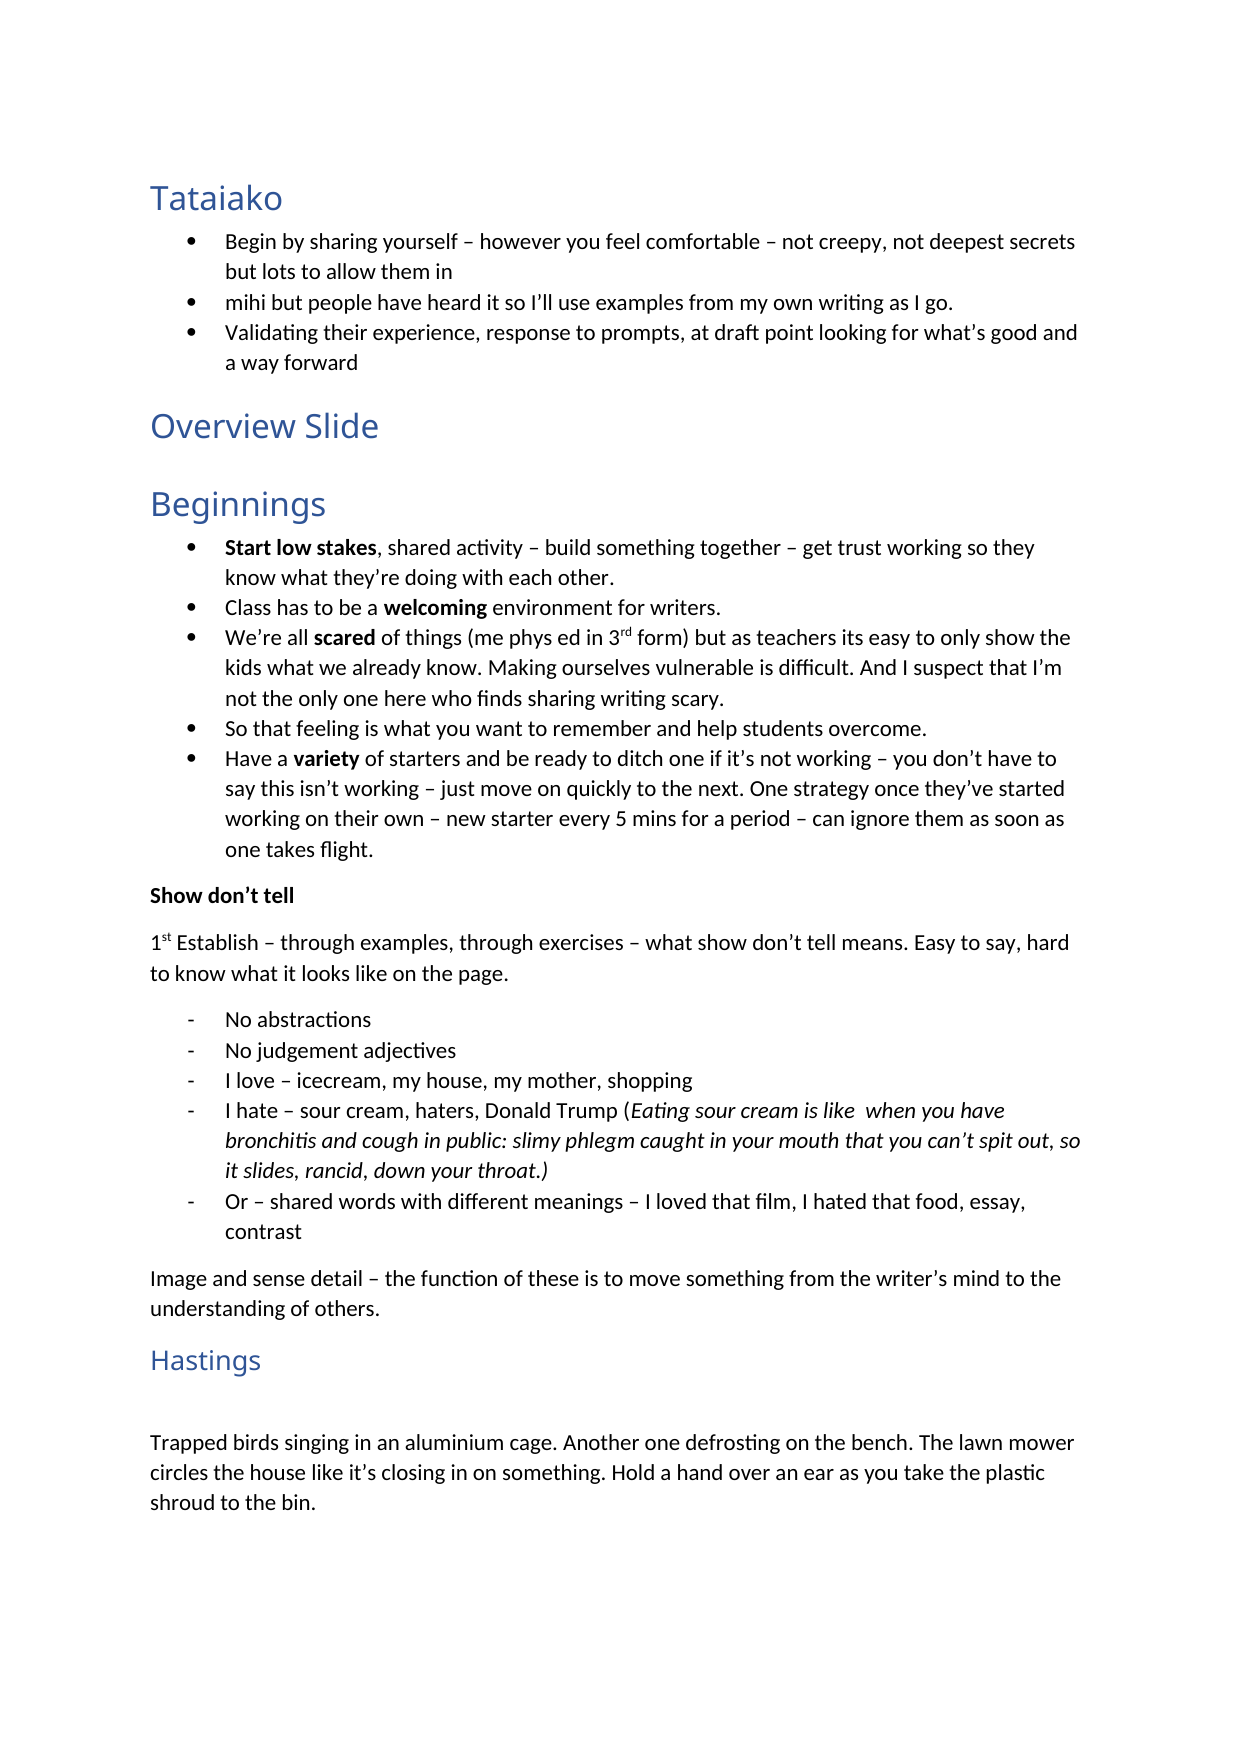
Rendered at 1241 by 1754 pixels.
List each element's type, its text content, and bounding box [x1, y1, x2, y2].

list We’re all scared of things (me phys ed in 3rd form) but as teachers its easy to only show the kids what we already know. Making ourselves vulnerable is difficult. And I suspect that I’m not the only one here who finds sharing writing scary. [187, 623, 1090, 712]
list mihi but people have heard it so I’ll use examples from my own writing as I go. [187, 288, 1090, 316]
list Or – shared words with different meanings – I loved that film, I hated that food, essay, contrast [187, 1187, 1090, 1245]
text Image and sense detail – the function of these is to move something from the writer’s mind to the understanding of others. [150, 1264, 1090, 1322]
list No abstractions [187, 1006, 1090, 1033]
list Start low stakes, shared activity – build something together – get trust working so they know what they’re doing with each other. [187, 533, 1090, 591]
subtitle Hastings [150, 1341, 1090, 1378]
subtitle Overview Slide [150, 403, 1090, 449]
list Have a variety of starters and be ready to ditch one if it’s not working – you don’t have to say this isn’t working – just move on quickly to the next. One strategy once they’ve started working on their own – new starter every 5 mins for a period – can ignore them as soon as one takes flight. [187, 744, 1090, 863]
list So that feeling is what you want to remember and help students overcome. [187, 714, 1090, 742]
text 1st Establish – through examples, through exercises – what show don’t tell means. Easy to say, hard to know what it looks like on the page. [150, 928, 1090, 987]
text Show don’t tell [150, 882, 1090, 909]
subtitle Beginnings [150, 480, 1090, 526]
list Class has to be a welcoming environment for writers. [187, 593, 1090, 621]
list Begin by sharing yourself – however you feel comfortable – not creepy, not deepest secrets but lots to allow them in [187, 227, 1090, 285]
list I hate – sour cream, haters, Donald Trump (Eating sour cream is like when you have bronchitis and cough in public: slimy phlegm caught in your mouth that you can’t spit out, so it slides, rancid, down your throat.) [187, 1096, 1090, 1184]
list Validating their experience, response to prompts, at draft point looking for what’s good and a way forward [187, 318, 1090, 376]
list I love – icecream, my house, my mother, shopping [187, 1066, 1090, 1094]
list No judgement adjectives [187, 1036, 1090, 1064]
text Trapped birds singing in an aluminium cage. Another one defrosting on the bench. The lawn mower circles the house like it’s closing in on something. Hold a hand over an ear as you take the plastic shroud to the bin. [150, 1428, 1090, 1516]
subtitle Tataiako [150, 175, 1090, 220]
